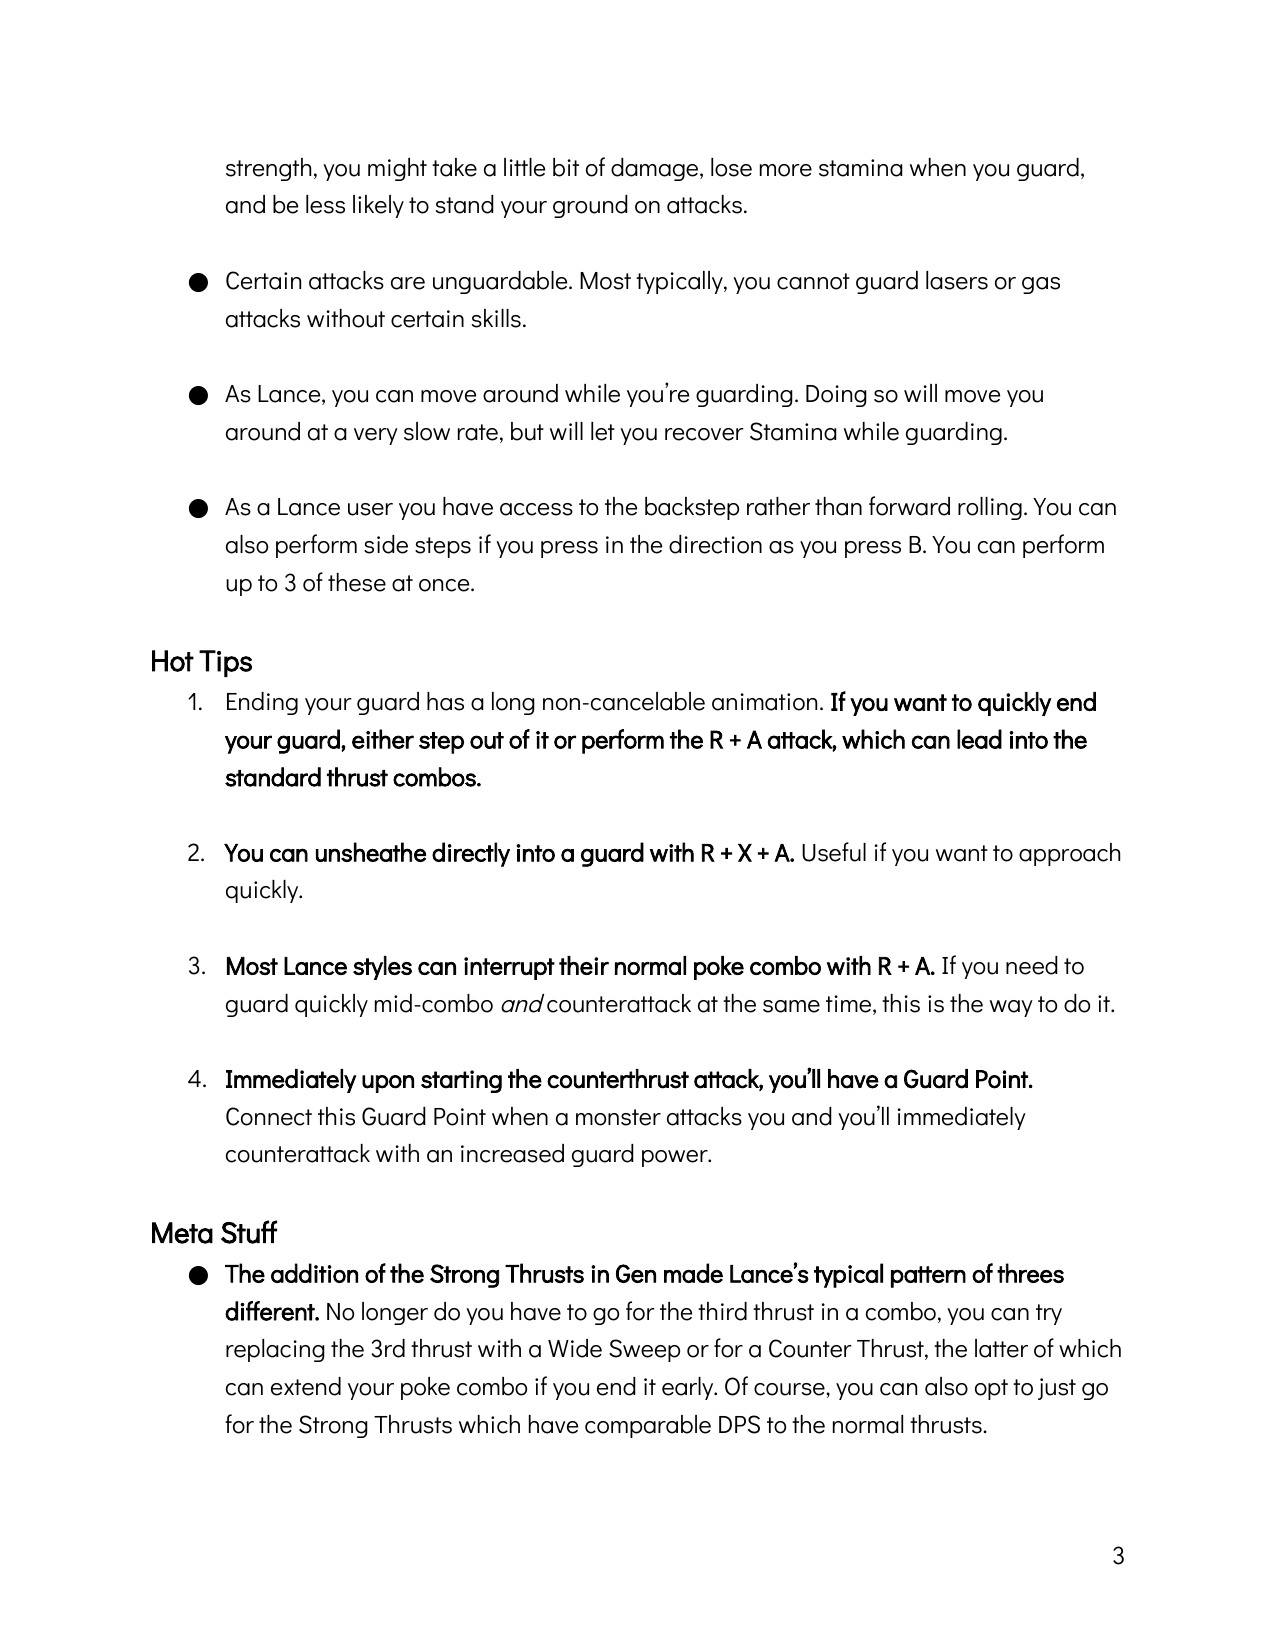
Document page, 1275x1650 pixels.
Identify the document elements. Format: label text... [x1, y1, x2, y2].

list Ending your guard has a long non-cancelable animation. If you want to quickly end your guard, either step out of it or perform the R + A attack, which can lead into the standard thrust combos. [187, 684, 1125, 792]
subtitle Hot Tips [150, 640, 1125, 678]
list Immediately upon starting the counterthrust attack, you’ll have a Guard Point. Connect this Guard Point when a monster attacks you and you’ll immediately counterattack with an increased guard power. [187, 1061, 1125, 1169]
list As Lance, you can move around while you’re guarding. Doing so will move you around at a very slow rate, but will let you recover Stamina while guarding. [187, 376, 1125, 447]
list As a Lance user you have access to the backstep rather than forward rolling. You can also perform side steps if you press in the direction as you press B. You can perform up to 3 of these at once. [187, 489, 1125, 598]
list Certain attacks are unguardable. Most typically, you cannot guard lasers or gas attacks without certain skills. [187, 263, 1125, 334]
list Most Lance styles can interrupt their normal poke combo with R + A. If you need to guard quickly mid-combo and counterattack at the same time, this is the way to do it. [187, 948, 1125, 1019]
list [187, 150, 1125, 221]
list The addition of the Strong Thrusts in Gen made Lance’s typical pattern of threes different. No longer do you have to go for the third thrust in a combo, you can try replacing the 3rd thrust with a Wide Sweep or for a Counter Thrust, the latter of which can extend your poke combo if you end it early. Of course, you can also opt to just go for the Strong Thrusts which have comparable DPS to the normal thrusts. [187, 1256, 1125, 1440]
subtitle Meta Stuff [150, 1212, 1125, 1250]
list You can unsheathe directly into a guard with R + X + A. Useful if you want to approach quickly. [187, 835, 1125, 906]
